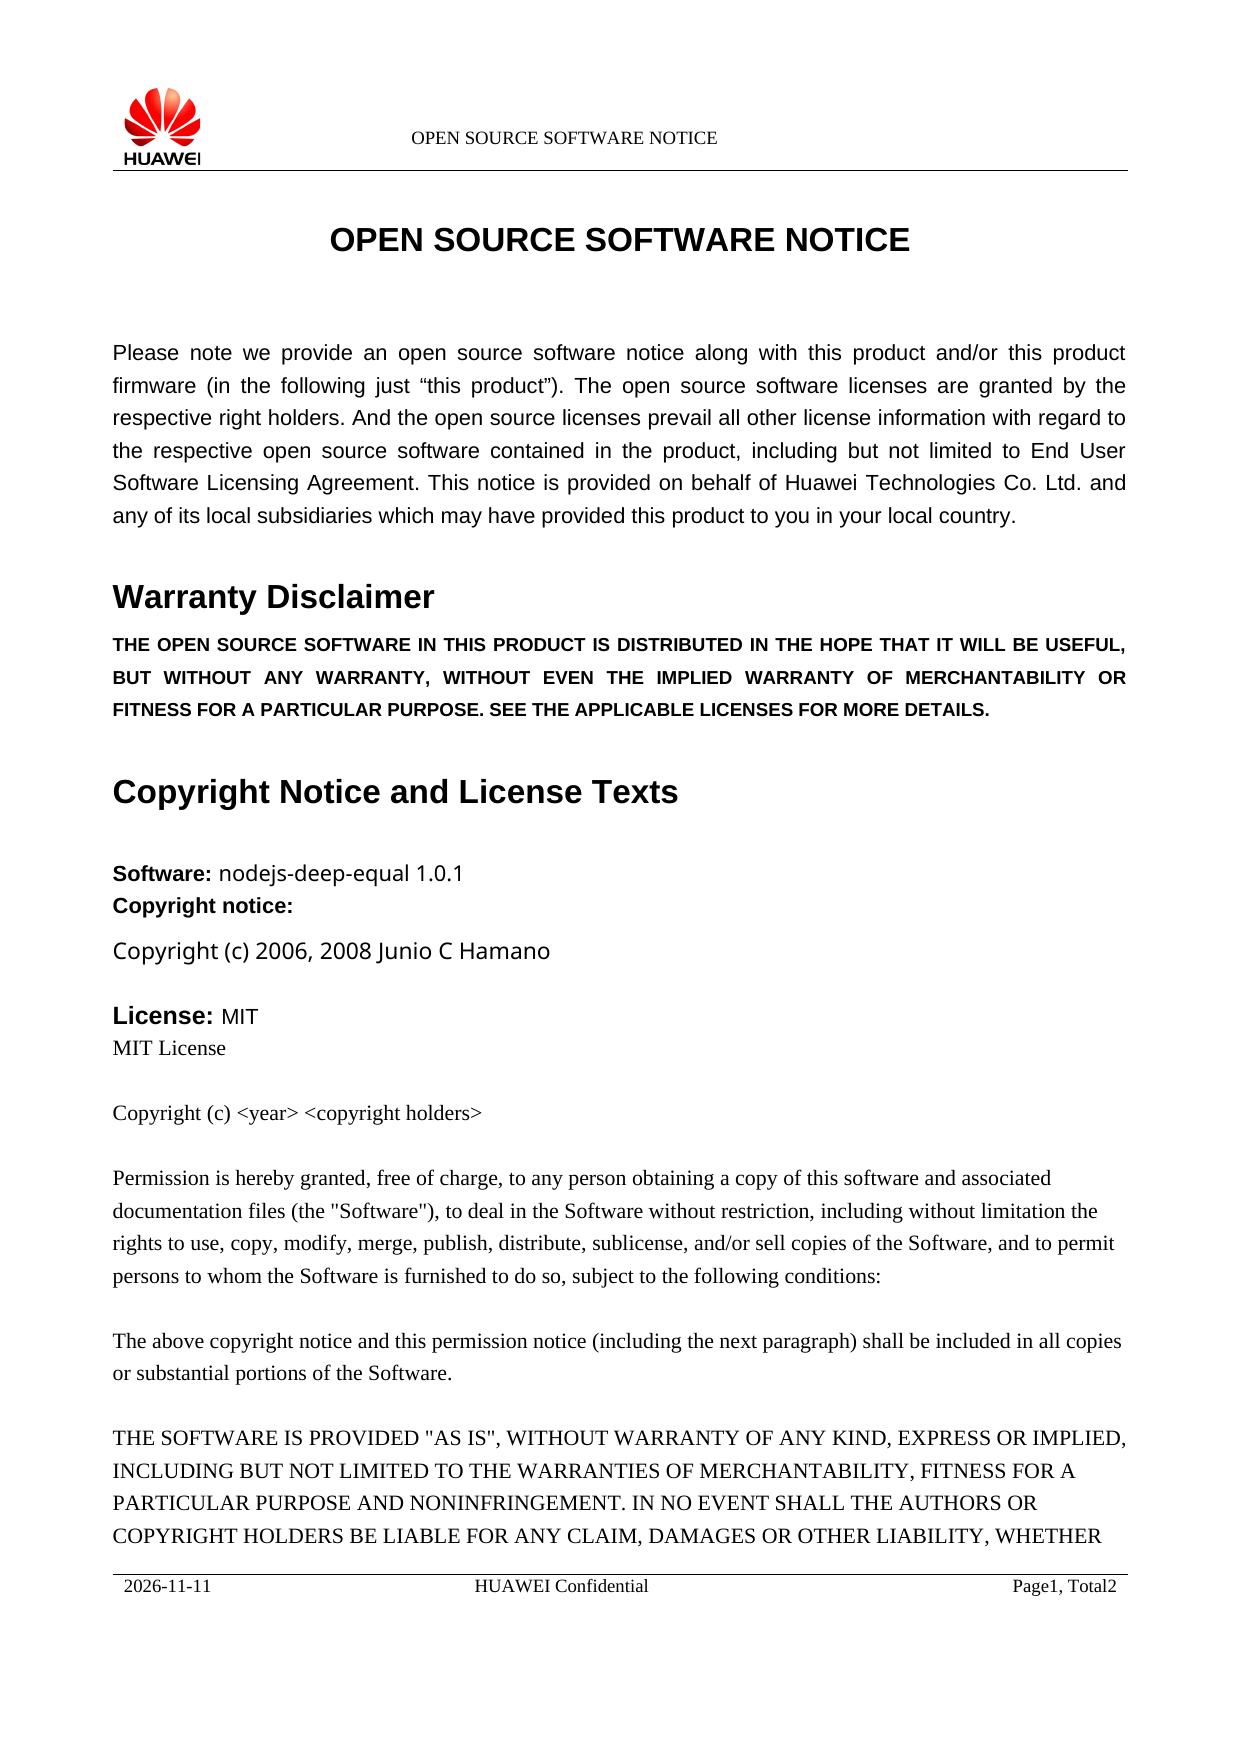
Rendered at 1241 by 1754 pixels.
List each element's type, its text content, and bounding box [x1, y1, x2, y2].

text Copyright (c) 2006, 2008 Junio C Hamano [112, 934, 1128, 999]
picture [124, 88, 201, 165]
text Please note we provide an open source software notice along with this product and/or this product firmware (in the following just “this product”). The open source software licenses are granted by the respective right holders. And the open source licenses prevail all other license information with regard to the respective open source software contained in the product, including but not limited to End User Software Licensing Agreement. This notice is provided on behalf of Huawei Technologies Co. Ltd. and any of its local subsidiaries which may have provided this product to you in your local country. [112, 336, 1128, 531]
text Copyright Notice and License Texts [112, 759, 1128, 824]
text Copyright notice: [112, 889, 1128, 921]
text License: MIT [112, 999, 1128, 1031]
text OPEN SOURCE SOFTWARE NOTICE [112, 206, 1128, 271]
text Warranty Disclaimer [112, 564, 1128, 629]
text The open source software in this product is distributed in the hope that it will be useful, but WITHOUT ANY WARRANTY, without even the implied warranty of MERCHANTABILITY or FITNESS FOR A PARTICULAR PURPOSE. See the applicable licenses for more details. [112, 629, 1128, 726]
title Software: nodejs-deep-equal 1.0.1 [112, 856, 1128, 889]
